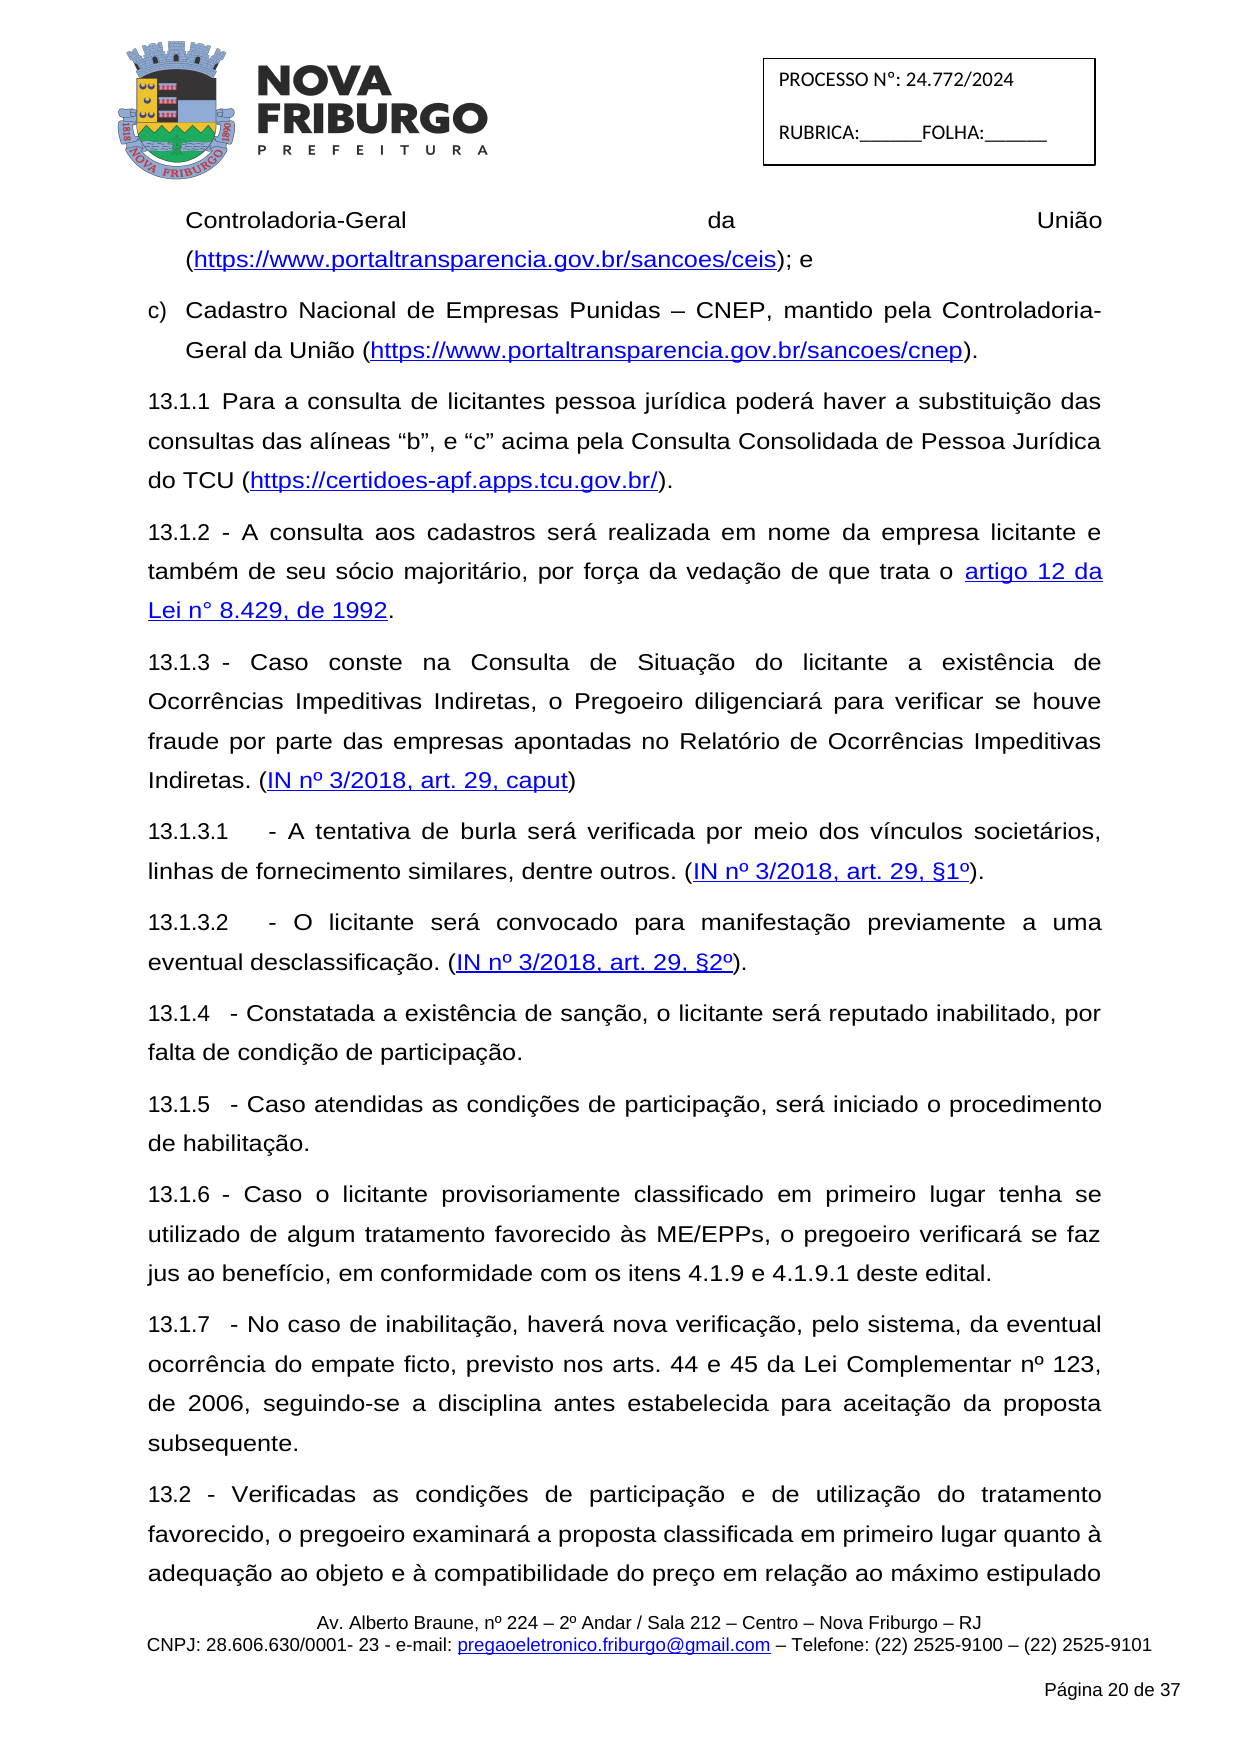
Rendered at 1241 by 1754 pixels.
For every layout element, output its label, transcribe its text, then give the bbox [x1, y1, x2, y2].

list - Constatada a existência de sanção, o licitante será reputado inabilitado, por falta de condição de participação. [148, 1000, 1103, 1066]
list Para a consulta de licitantes pessoa jurídica poderá haver a substituição das consultas das alíneas “b”, e “c” acima pela Consulta Consolidada de Pessoa Jurídica do TCU (https://certidoes-apf.apps.tcu.gov.br/). [148, 388, 1103, 493]
list - Caso atendidas as condições de participação, será iniciado o procedimento de habilitação. [148, 1091, 1103, 1156]
list - O licitante será convocado para manifestação previamente a uma eventual desclassificação. (IN nº 3/2018, art. 29, §2º). [148, 909, 1103, 975]
list Cadastro Nacional de Empresas Punidas – CNEP, mantido pela Controladoria-Geral da União (https://www.portaltransparencia.gov.br/sancoes/cnep). [148, 297, 1103, 363]
list - Caso conste na Consulta de Situação do licitante a existência de Ocorrências Impeditivas Indiretas, o Pregoeiro diligenciará para verificar se houve fraude por parte das empresas apontadas no Relatório de Ocorrências Impeditivas Indiretas. (IN nº 3/2018, art. 29, caput) [148, 649, 1103, 793]
list - A consulta aos cadastros será realizada em nome da empresa licitante e também de seu sócio majoritário, por força da vedação de que trata o artigo 12 da Lei n° 8.429, de 1992. [148, 518, 1103, 624]
list - No caso de inabilitação, haverá nova verificação, pelo sistema, da eventual ocorrência do empate ficto, previsto nos arts. 44 e 45 da Lei Complementar nº 123, de 2006, seguindo-se a disciplina antes estabelecida para aceitação da proposta subsequente. [148, 1311, 1103, 1456]
list - Caso o licitante provisoriamente classificado em primeiro lugar tenha se utilizado de algum tratamento favorecido às ME/EPPs, o pregoeiro verificará se faz jus ao benefício, em conformidade com os itens 4.1.9 e 4.1.9.1 deste edital. [148, 1181, 1103, 1287]
picture [104, 35, 501, 181]
list - A tentativa de burla será verificada por meio dos vínculos societários, linhas de fornecimento similares, dentre outros. (IN nº 3/2018, art. 29, §1º). [148, 818, 1103, 884]
